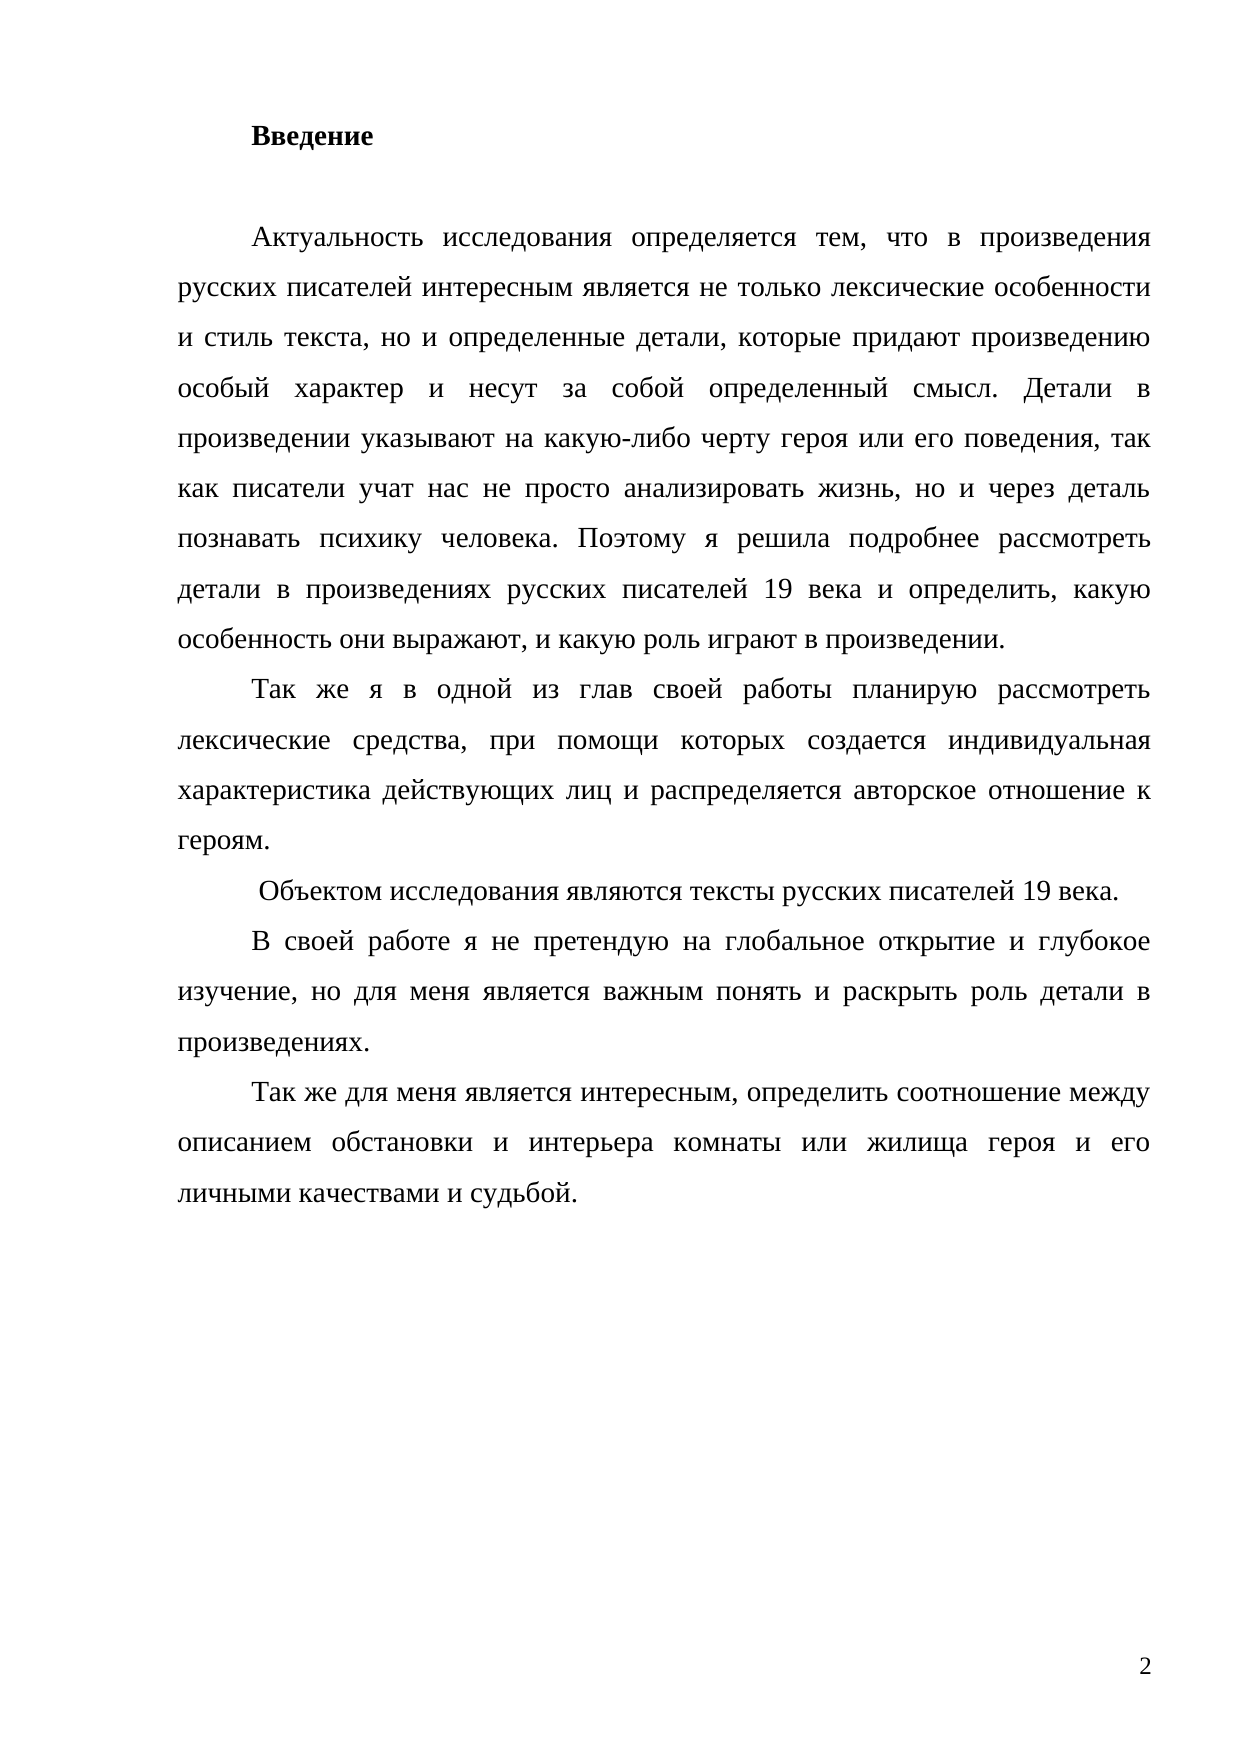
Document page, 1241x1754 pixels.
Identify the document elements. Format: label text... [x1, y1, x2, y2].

text Введение [177, 118, 1152, 152]
text Так же для меня является интересным, определить соотношение между описанием обстановки и интерьера комнаты или жилища героя и его личными качествами и судьбой. [177, 1074, 1152, 1208]
text Объектом исследования являются тексты русских писателей 19 века. [177, 873, 1152, 906]
text Актуальность исследования определяется тем, что в произведения русских писателей интересным является не только лексические особенности и стиль текста, но и определенные детали, которые придают произведению особый характер и несут за собой определенный смысл. Детали в произведении указывают на какую-либо черту героя или его поведения, так как писатели учат нас не просто анализировать жизнь, но и через деталь познавать психику человека. Поэтому я решила подробнее рассмотреть детали в произведениях русских писателей 19 века и определить, какую особенность они выражают, и какую роль играют в произведении. [177, 219, 1152, 655]
text Так же я в одной из глав своей работы планирую рассмотреть лексические средства, при помощи которых создается индивидуальная характеристика действующих лиц и распределяется авторское отношение к героям. [177, 672, 1152, 856]
text В своей работе я не претендую на глобальное открытие и глубокое изучение, но для меня является важным понять и раскрыть роль детали в произведениях. [177, 923, 1152, 1057]
